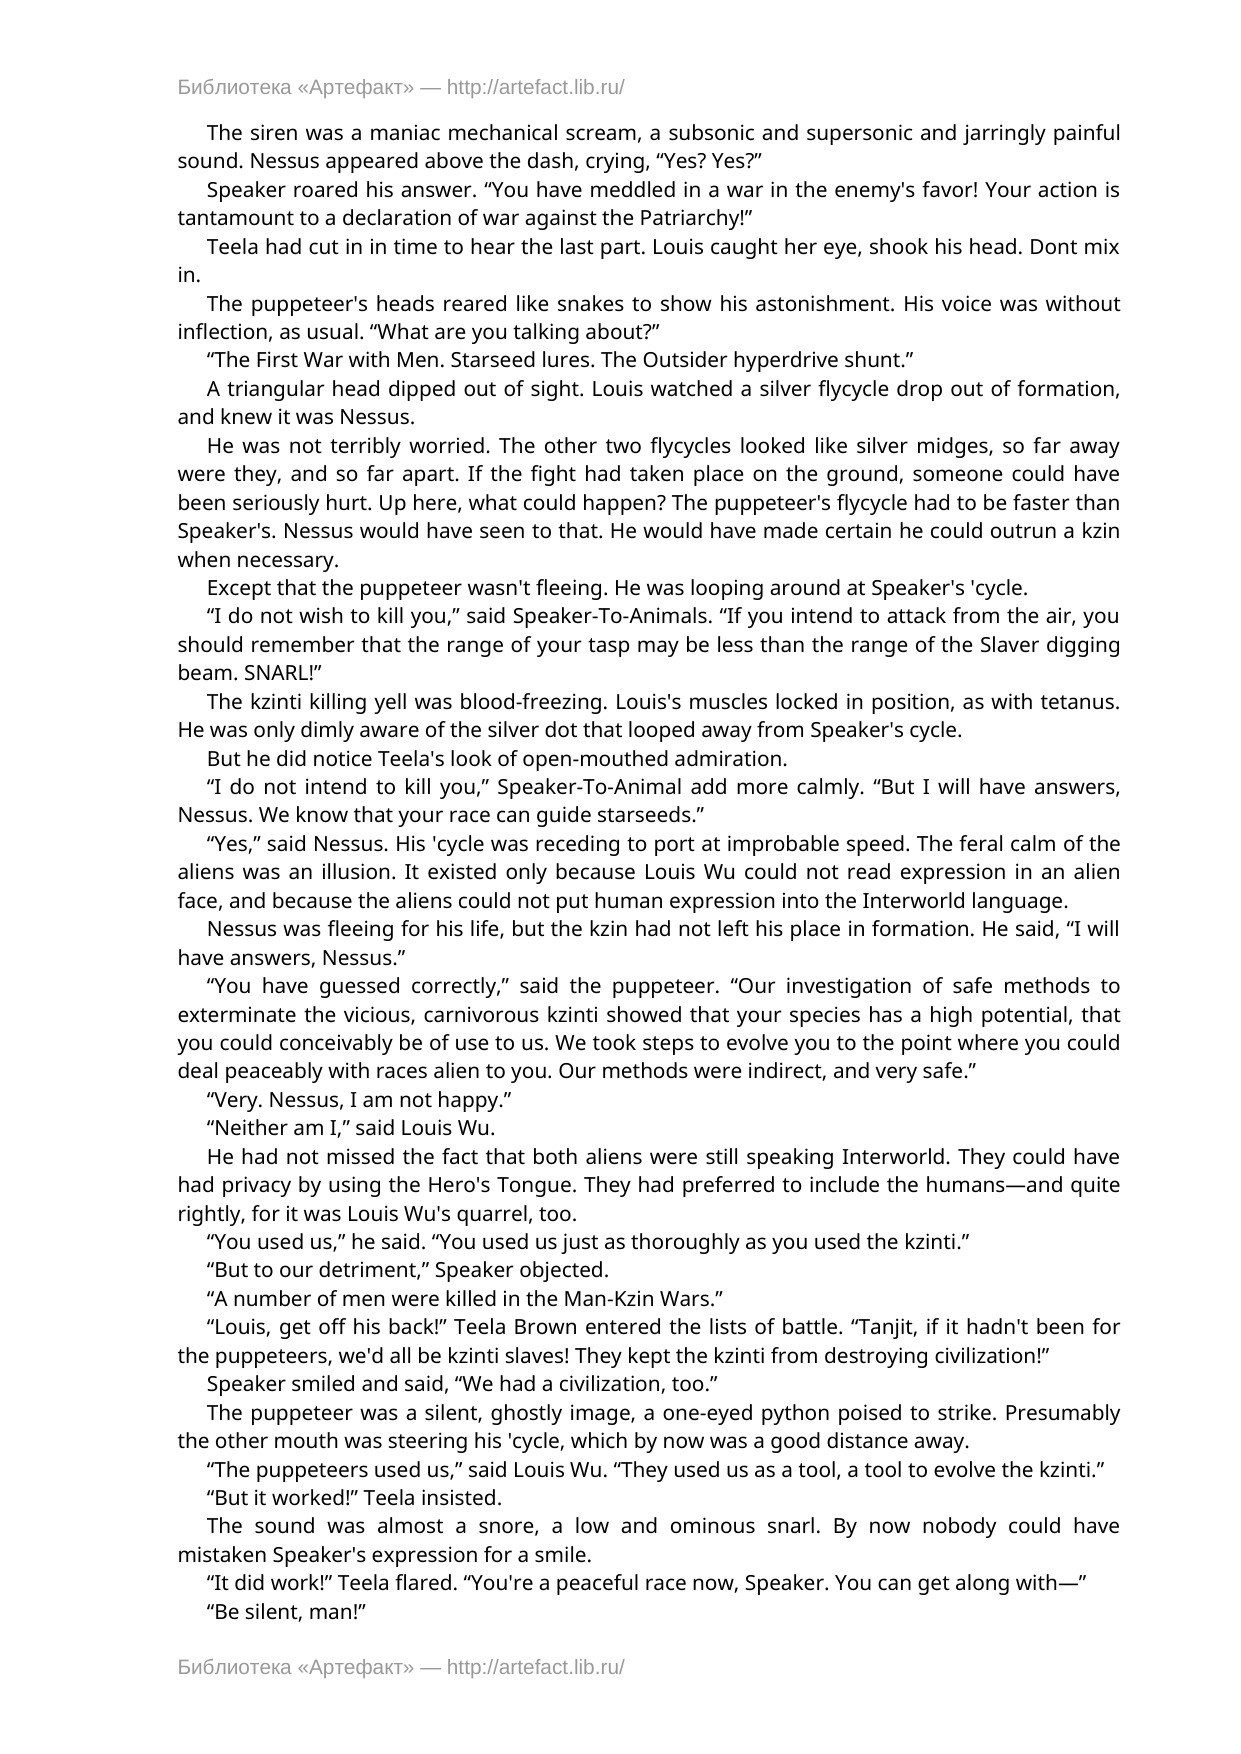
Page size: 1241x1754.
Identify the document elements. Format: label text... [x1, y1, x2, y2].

text But he did notice Teela's look of open-mouthed admiration. [177, 744, 1122, 772]
text Speaker smiled and said, “We had a civilization, too.” [177, 1369, 1122, 1398]
text “The First War with Men. Starseed lures. The Outsider hyperdrive shunt.” [177, 346, 1122, 374]
text “But it worked!” Teela insisted. [177, 1483, 1122, 1512]
text Except that the puppeteer wasn't fleeing. He was looping around at Speaker's 'cycle. [177, 573, 1122, 602]
text “I do not intend to kill you,” Speaker-To-Animal add more calmly. “But I will have answers, Nessus. We know that your race can guide starseeds.” [177, 772, 1122, 829]
text Speaker roared his answer. “You have meddled in a war in the enemy's favor! Your action is tantamount to a declaration of war against the Patriarchy!” [177, 175, 1122, 232]
text “But to our detriment,” Speaker objected. [177, 1256, 1122, 1284]
text “You have guessed correctly,” said the puppeteer. “Our investigation of safe methods to exterminate the vicious, carnivorous kzinti showed that your species has a high potential, that you could conceivably be of use to us. We took steps to evolve you to the point where you could deal peaceably with races alien to you. Our methods were indirect, and very safe.” [177, 971, 1122, 1085]
text “I do not wish to kill you,” said Speaker-To-Animals. “If you intend to attack from the air, you should remember that the range of your tasp may be less than the range of the Slaver digging beam. SNARL!” [177, 602, 1122, 687]
text Teela had cut in in time to hear the last part. Louis caught her eye, shook his head. Dont mix in. [177, 232, 1122, 289]
text “The puppeteers used us,” said Louis Wu. “They used us as a tool, a tool to evolve the kzinti.” [177, 1455, 1122, 1483]
text “Yes,” said Nessus. His 'cycle was receding to port at improbable speed. The feral calm of the aliens was an illusion. It existed only because Louis Wu could not read expression in an alien face, and because the aliens could not put human expression into the Interworld language. [177, 829, 1122, 914]
text The siren was a maniac mechanical scream, a subsonic and supersonic and jarringly painful sound. Nessus appeared above the dash, crying, “Yes? Yes?” [177, 118, 1122, 175]
text The puppeteer's heads reared like snakes to show his astonishment. His voice was without inflection, as usual. “What are you talking about?” [177, 289, 1122, 346]
text The puppeteer was a silent, ghostly image, a one-eyed python poised to strike. Presumably the other mouth was steering his 'cycle, which by now was a good distance away. [177, 1398, 1122, 1455]
text The kzinti killing yell was blood-freezing. Louis's muscles locked in position, as with tetanus. He was only dimly aware of the silver dot that looped away from Speaker's cycle. [177, 687, 1122, 744]
text “Very. Nessus, I am not happy.” [177, 1085, 1122, 1113]
text A triangular head dipped out of sight. Louis watched a silver flycycle drop out of formation, and knew it was Nessus. [177, 374, 1122, 431]
text Nessus was fleeing for his life, but the kzin had not left his place in formation. He said, “I will have answers, Nessus.” [177, 914, 1122, 971]
text The sound was almost a snore, a low and ominous snarl. By now nobody could have mistaken Speaker's expression for a smile. [177, 1512, 1122, 1568]
text “You used us,” he said. “You used us just as thoroughly as you used the kzinti.” [177, 1227, 1122, 1256]
text “A number of men were killed in the Man-Kzin Wars.” [177, 1284, 1122, 1312]
text “It did work!” Teela flared. “You're a peaceful race now, Speaker. You can get along with—” [177, 1568, 1122, 1597]
text “Neither am I,” said Louis Wu. [177, 1113, 1122, 1142]
text He was not terribly worried. The other two flycycles looked like silver midges, so far away were they, and so far apart. If the fight had taken place on the ground, someone could have been seriously hurt. Up here, what could happen? The puppeteer's flycycle had to be faster than Speaker's. Nessus would have seen to that. He would have made certain he could outrun a kzin when necessary. [177, 431, 1122, 573]
text “Be silent, man!” [177, 1597, 1122, 1625]
text “Louis, get off his back!” Teela Brown entered the lists of battle. “Tanjit, if it hadn't been for the puppeteers, we'd all be kzinti slaves! They kept the kzinti from destroying civilization!” [177, 1312, 1122, 1369]
text He had not missed the fact that both aliens were still speaking Interworld. They could have had privacy by using the Hero's Tongue. They had preferred to include the humans—and quite rightly, for it was Louis Wu's quarrel, too. [177, 1142, 1122, 1227]
